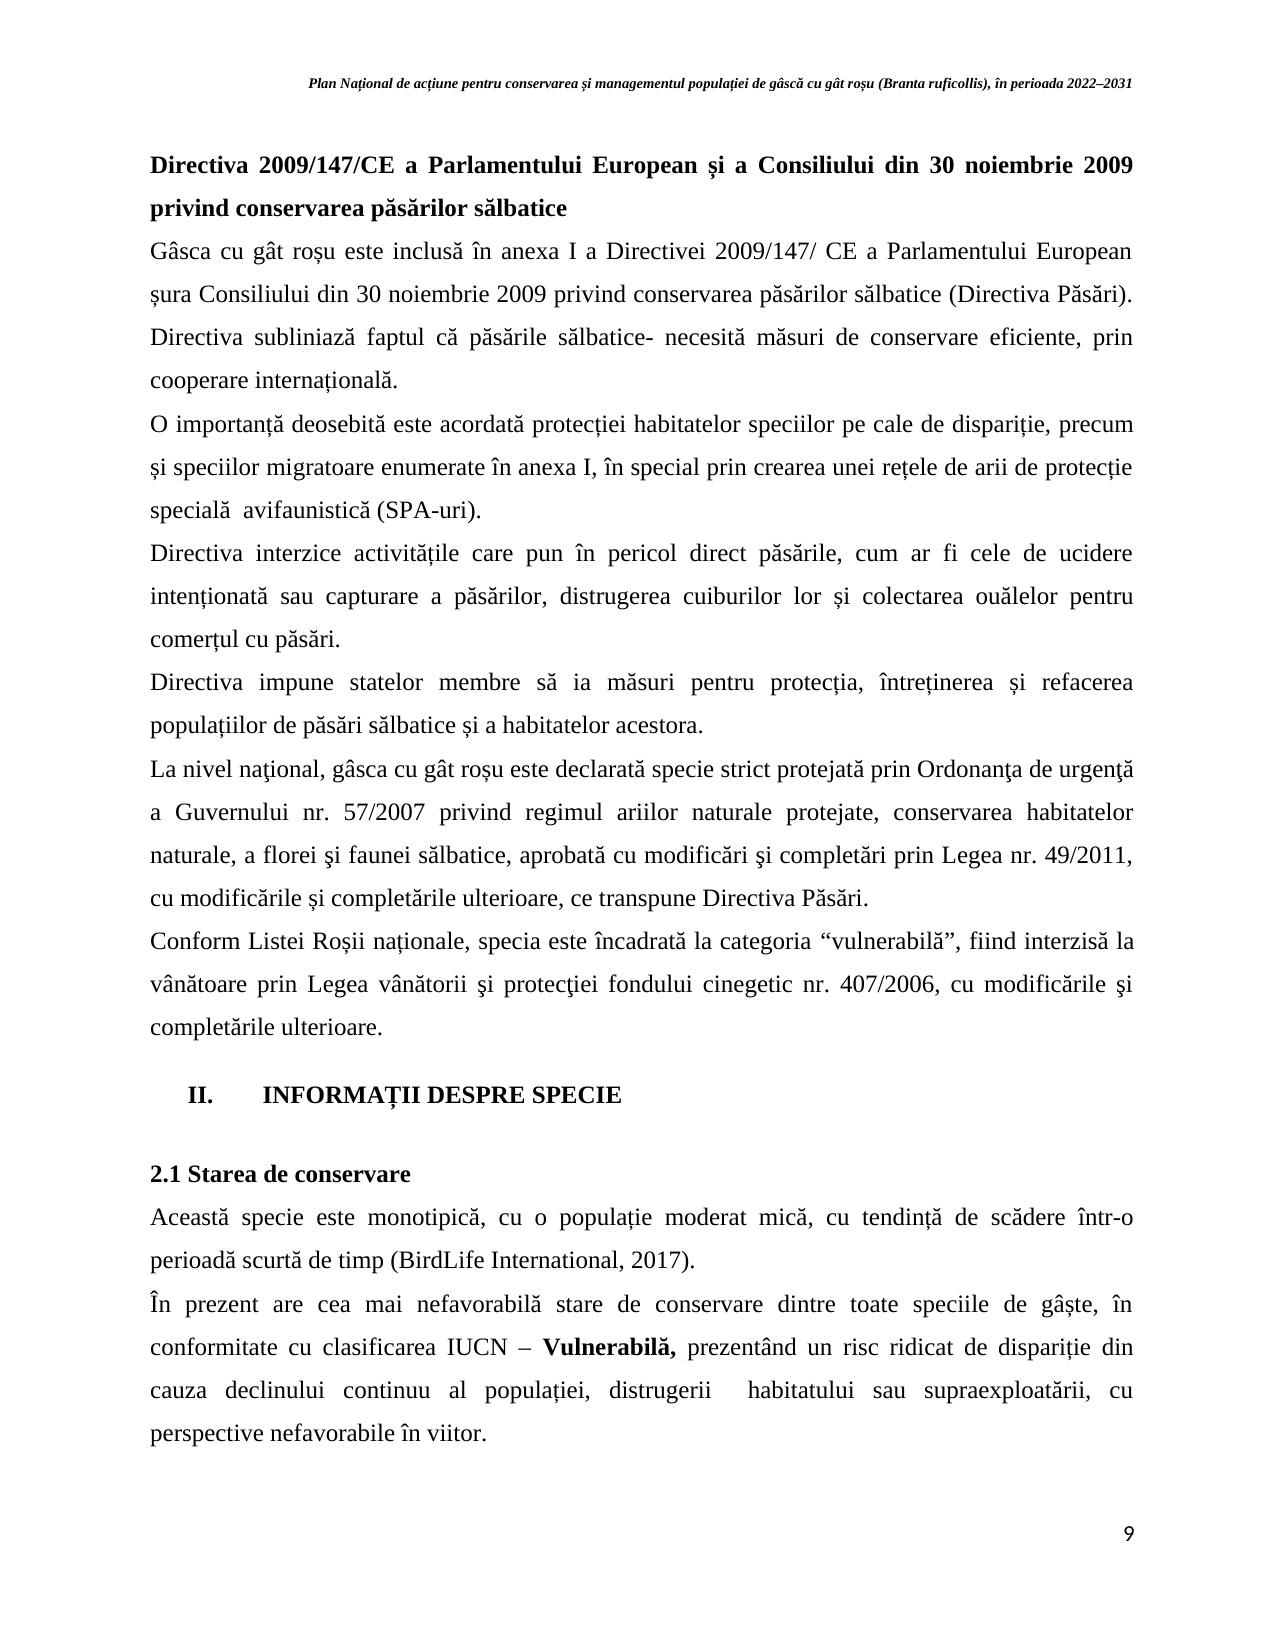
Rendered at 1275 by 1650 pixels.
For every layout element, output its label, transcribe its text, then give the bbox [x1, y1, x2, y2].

text Directiva 2009/147/CE a Parlamentului European și a Consiliului din 30 noiembrie 2009 privind conservarea păsărilor sălbatice [150, 150, 1134, 222]
text Directiva interzice activitățile care pun în pericol direct păsările, cum ar fi cele de ucidere intenționată sau capturare a păsărilor, distrugerea cuiburilor lor și colectarea ouălelor pentru comerțul cu păsări. [150, 538, 1134, 653]
subtitle INFORMAȚII DESPRE SPECIE [187, 1081, 1134, 1109]
text Conform Listei Roșii naționale, specia este încadrată la categoria “vulnerabilă”, fiind interzisă la vânătoare prin Legea vânătorii şi protecţiei fondului cinegetic nr. 407/2006, cu modificările şi completările ulterioare. [150, 926, 1134, 1041]
text Directiva impune statelor membre să ia măsuri pentru protecția, întreținerea și refacerea populațiilor de păsări sălbatice și a habitatelor acestora. [150, 667, 1134, 739]
text În prezent are cea mai nefavorabilă stare de conservare dintre toate speciile de gâște, în conformitate cu clasificarea IUCN – Vulnerabilă, prezentând un risc ridicat de dispariție din cauza declinului continuu al populației, distrugerii habitatului sau supraexploatării, cu perspective nefavorabile în viitor. [150, 1289, 1134, 1447]
text La nivel naţional, gâsca cu gât roșu este declarată specie strict protejată prin Ordonanţa de urgenţă a Guvernului nr. 57/2007 privind regimul ariilor naturale protejate, conservarea habitatelor naturale, a florei şi faunei sălbatice, aprobată cu modificări şi completări prin Legea nr. 49/2011, cu modificările și completările ulterioare, ce transpune Directiva Păsări. [150, 754, 1134, 912]
text Gâsca cu gât roșu este inclusă în anexa I a Directivei 2009/147/ CE a Parlamentului European șura Consiliului din 30 noiembrie 2009 privind conservarea păsărilor sălbatice (Directiva Păsări). Directiva subliniază faptul că păsările sălbatice- necesită măsuri de conservare eficiente, prin cooperare internațională. [150, 236, 1134, 394]
text O importanță deosebită este acordată protecției habitatelor speciilor pe cale de dispariție, precum și speciilor migratoare enumerate în anexa I, în special prin crearea unei rețele de arii de protecție specială avifaunistică (SPA-uri). [150, 409, 1134, 524]
subtitle 2.1 Starea de conservare [150, 1159, 1134, 1188]
text Această specie este monotipică, cu o populație moderat mică, cu tendință de scădere într-o perioadă scurtă de timp (BirdLife International, 2017). [150, 1231, 1134, 1274]
